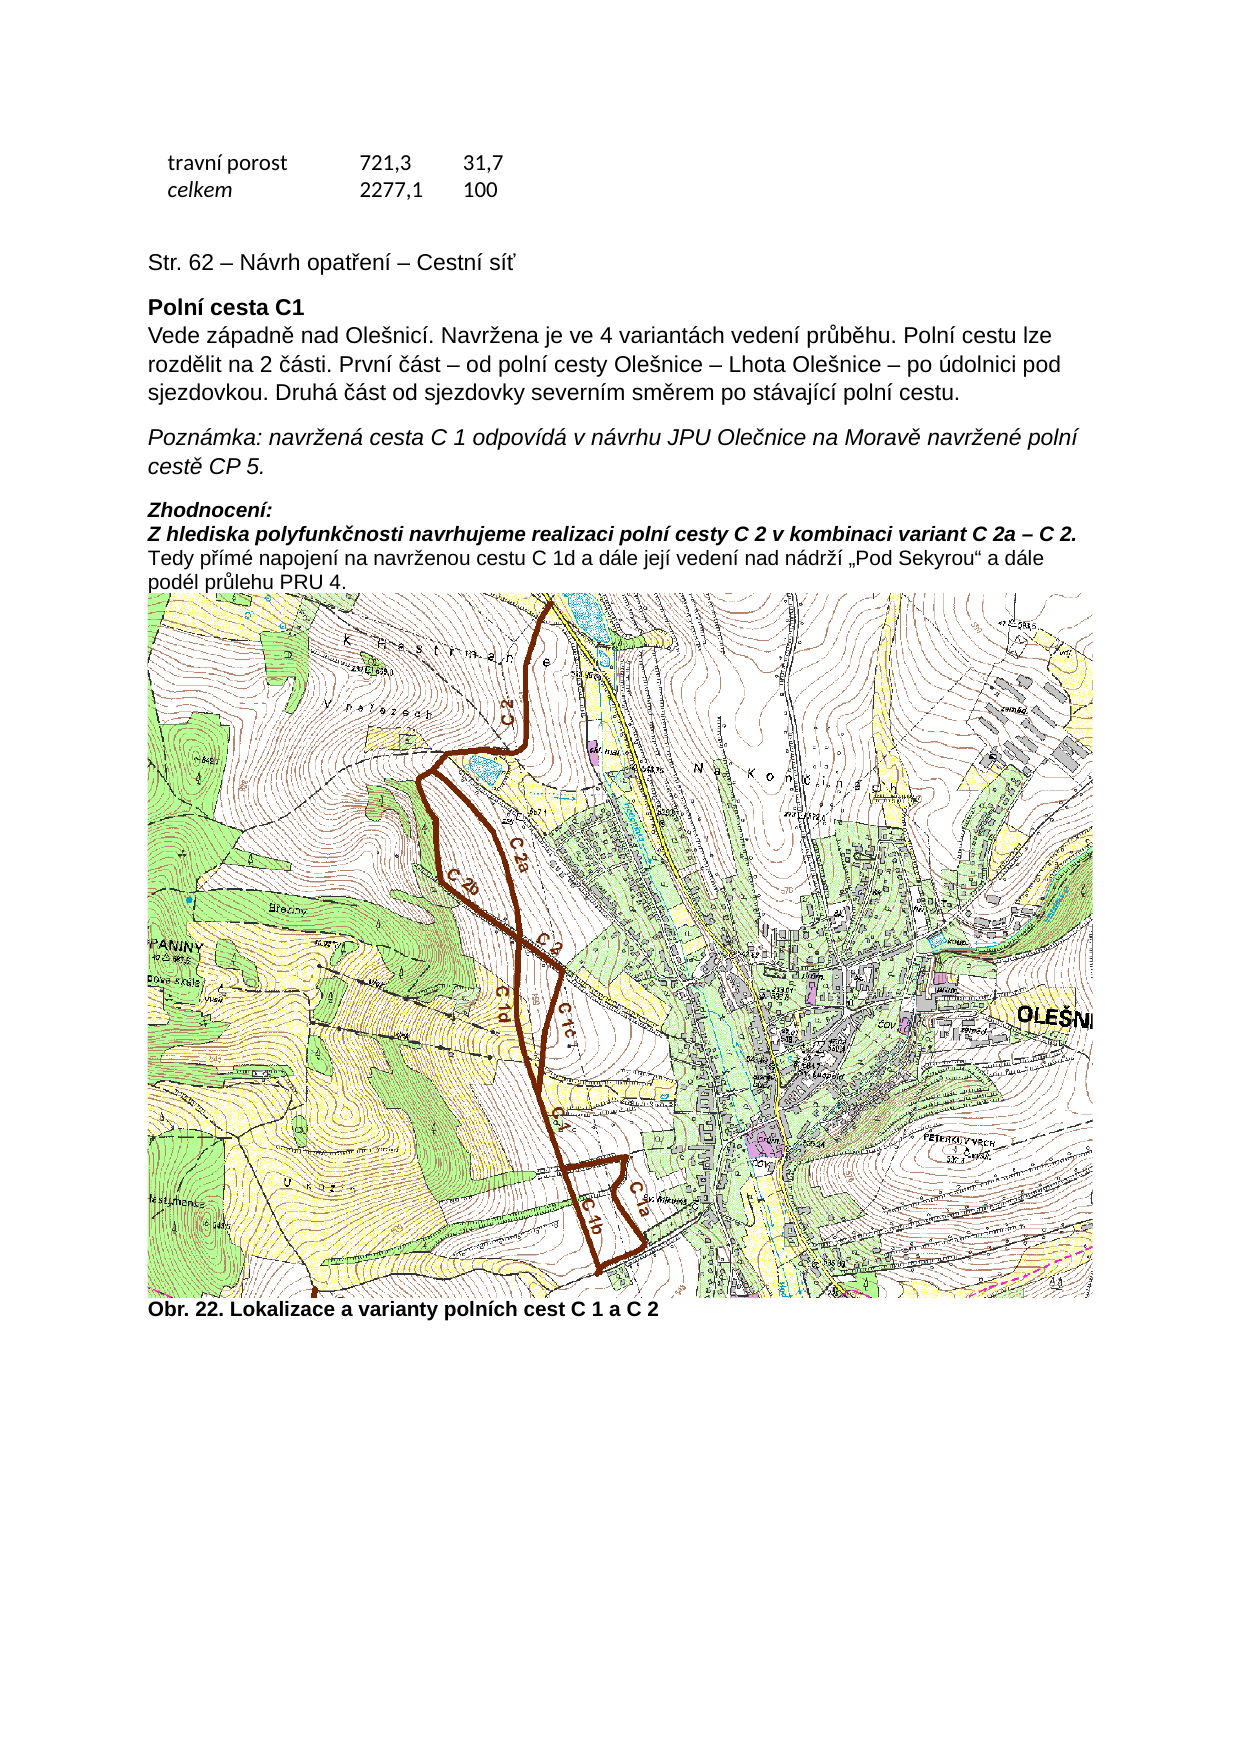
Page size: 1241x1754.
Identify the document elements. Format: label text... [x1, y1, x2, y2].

table_cell 31,7 [451, 148, 551, 176]
text Str. 62 – Návrh opatření – Cestní síť [148, 249, 1093, 275]
text Polní cesta C1 Vede západně nad Olešnicí. Navržena je ve 4 variantách vedení průběhu. Polní cestu lze rozdělit na 2 části. První část – od polní cesty Olešnice – Lhota Olešnice – po údolnici pod sjezdovkou. Druhá část od sjezdovky severním směrem po stávající polní cestu. [148, 294, 1093, 406]
text Z hlediska polyfunkčnosti navrhujeme realizaci polní cesty C 2 v kombinaci variant C 2a – C 2. Tedy přímé napojení na navrženou cestu C 1d a dále její vedení nad nádrží „Pod Sekyrou“ a dále podél průlehu PRU 4. [148, 522, 1093, 593]
text Zhodnocení: [148, 498, 1093, 522]
text Poznámka: navržená cesta C 1 odpovídá v návrhu JPU Olečnice na Moravě navržené polní cestě CP 5. [148, 424, 1093, 479]
table_cell travní porost [156, 148, 348, 176]
text Obr. 22. Lokalizace a varianty polních cest C 1 a C 2 [148, 1298, 1093, 1321]
table_cell celkem [156, 176, 348, 204]
table_cell 2277,1 [348, 176, 451, 204]
table_cell 100 [451, 176, 551, 204]
table_cell 721,3 [348, 148, 451, 176]
